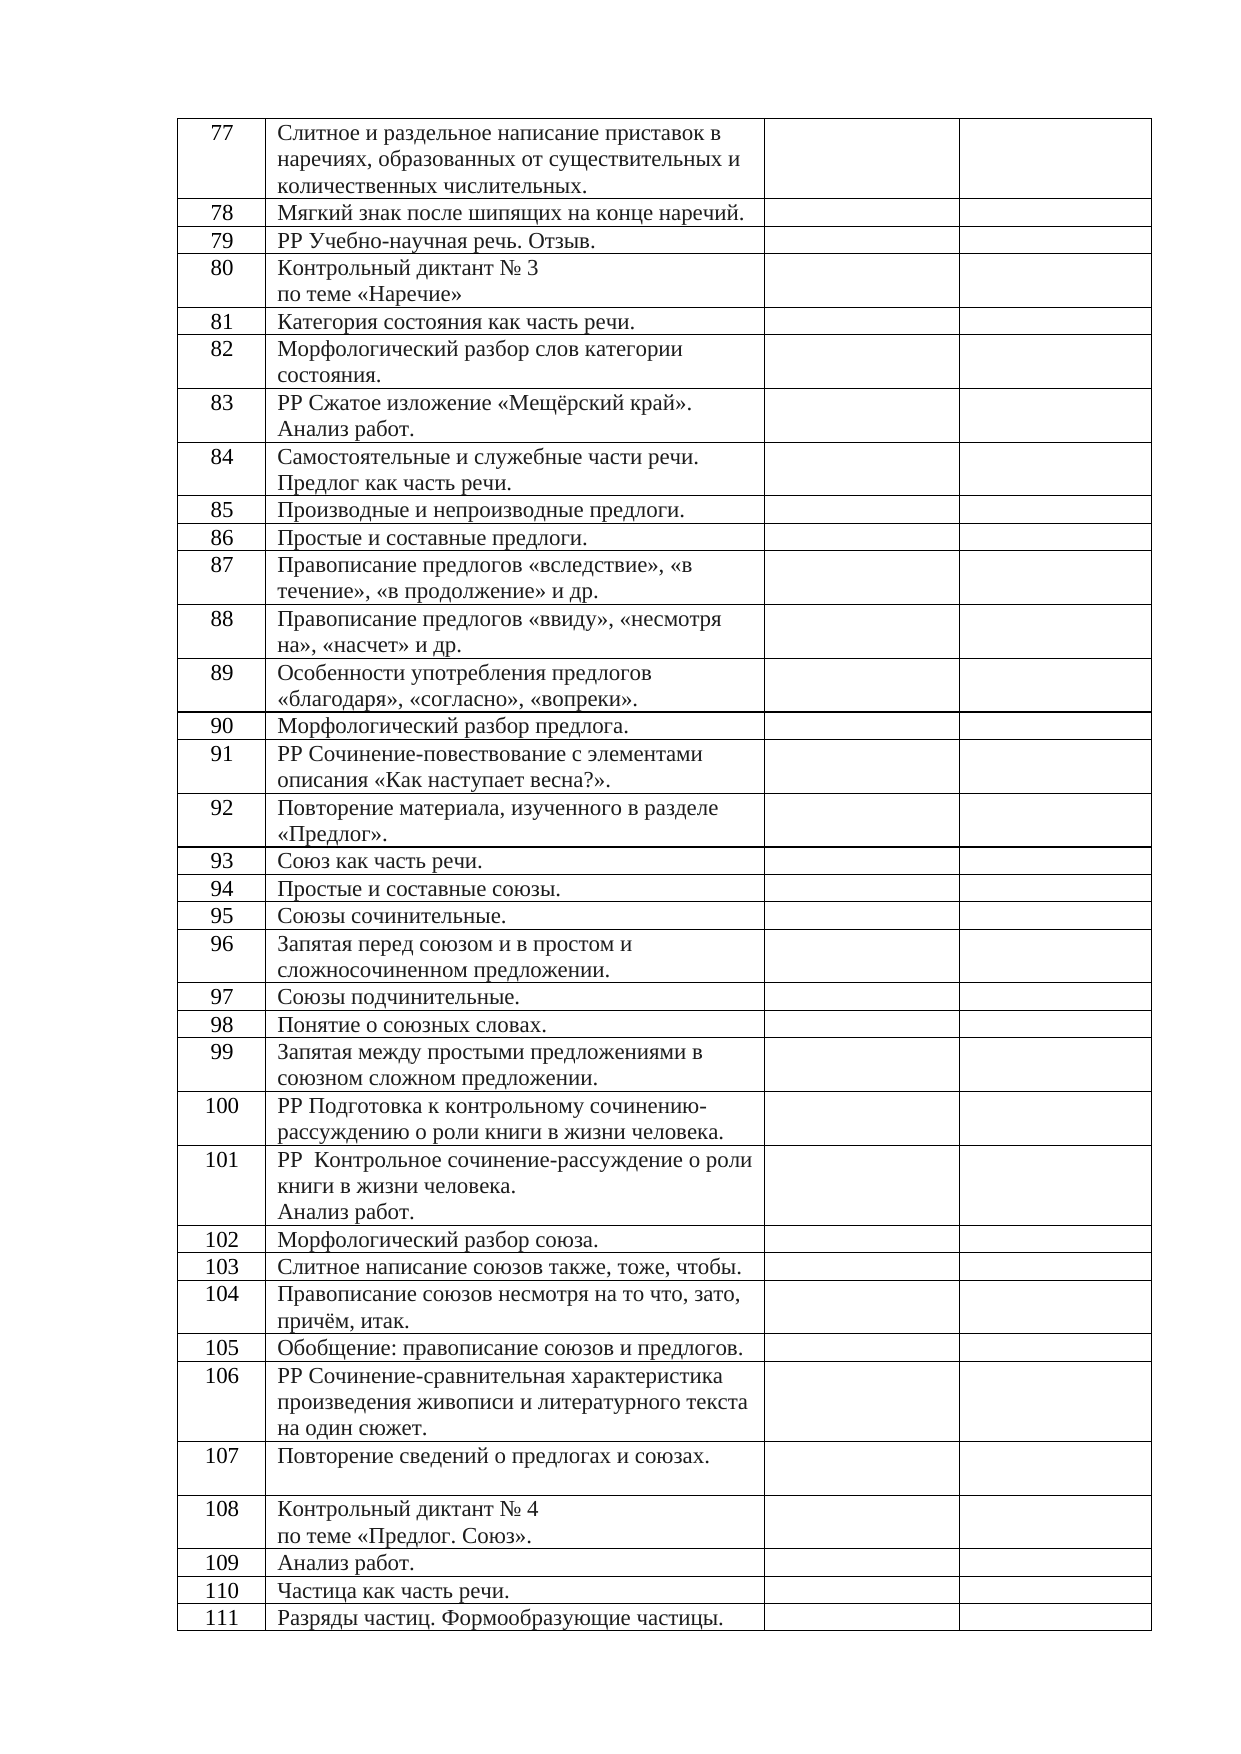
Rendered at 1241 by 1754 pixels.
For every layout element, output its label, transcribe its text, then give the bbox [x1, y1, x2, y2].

table_cell Запятая перед союзом и в простом и сложносочиненном предложении. [266, 930, 764, 982]
table_cell [960, 1442, 1151, 1494]
table_cell Морфологический разбор союза. [266, 1226, 764, 1252]
table_cell [960, 713, 1151, 739]
table_cell Простые и составные союзы. [266, 875, 764, 901]
table_cell [765, 713, 959, 739]
table_cell [765, 524, 959, 550]
table_cell 78 [178, 199, 265, 226]
table_cell 91 [178, 740, 265, 793]
table_cell [765, 1442, 959, 1494]
table_cell 108 [178, 1496, 265, 1548]
table_cell 93 [178, 848, 265, 874]
table_cell 106 [178, 1362, 265, 1441]
table_cell [960, 1549, 1151, 1576]
table_cell [765, 1253, 959, 1279]
table_cell [765, 983, 959, 1010]
table_cell 111 [178, 1604, 265, 1630]
table_cell [960, 1362, 1151, 1441]
table_cell [960, 740, 1151, 793]
table_cell [960, 1011, 1151, 1037]
table_cell [765, 848, 959, 874]
table_cell [765, 605, 959, 658]
table_cell [765, 1038, 959, 1091]
table_cell Производные и непроизводные предлоги. [266, 496, 764, 523]
table_cell [765, 1092, 959, 1144]
table_cell Союз как часть речи. [266, 848, 764, 874]
table_cell 97 [178, 983, 265, 1010]
table_cell 107 [178, 1442, 265, 1494]
table_cell [765, 335, 959, 388]
table_cell [765, 389, 959, 442]
table_cell [765, 1334, 959, 1361]
table_cell [765, 1362, 959, 1441]
table_cell [765, 1281, 959, 1333]
table_cell [765, 930, 959, 982]
table_cell 83 [178, 389, 265, 442]
table_cell [765, 254, 959, 307]
table_cell 85 [178, 496, 265, 523]
table_cell [765, 902, 959, 928]
table_cell 77 [178, 119, 265, 198]
table_cell 92 [178, 794, 265, 846]
table_cell 101 [178, 1146, 265, 1225]
table_cell [960, 254, 1151, 307]
table_cell РР Сочинение-сравнительная характеристика произведения живописи и литературного текста на один сюжет. [266, 1362, 764, 1441]
table_cell [960, 389, 1151, 442]
table_cell Повторение материала, изученного в разделе «Предлог». [266, 794, 764, 846]
table_cell [765, 1146, 959, 1225]
table_cell [765, 551, 959, 604]
table_cell 98 [178, 1011, 265, 1037]
table_cell Понятие о союзных словах. [266, 1011, 764, 1037]
table_cell Простые и составные предлоги. [266, 524, 764, 550]
table_cell [960, 605, 1151, 658]
table_cell 110 [178, 1577, 265, 1603]
table_cell 90 [178, 713, 265, 739]
table_cell Самостоятельные и служебные части речи. Предлог как часть речи. [266, 443, 764, 495]
table_cell [765, 659, 959, 711]
table_cell [960, 1146, 1151, 1225]
table_cell [960, 875, 1151, 901]
table_cell [960, 1038, 1151, 1091]
table_cell 81 [178, 308, 265, 334]
table_cell [960, 1253, 1151, 1279]
table_cell Контрольный диктант № 4 по теме «Предлог. Союз». [266, 1496, 764, 1548]
table_cell 104 [178, 1281, 265, 1333]
table_cell [765, 1577, 959, 1603]
table_cell Морфологический разбор слов категории состояния. [266, 335, 764, 388]
table_cell [765, 1604, 959, 1630]
table_cell Повторение сведений о предлогах и союзах. [266, 1442, 764, 1494]
table_cell РР Подготовка к контрольному сочинению-рассуждению о роли книги в жизни человека. [266, 1092, 764, 1144]
table_cell Морфологический разбор предлога. [266, 713, 764, 739]
table_cell [765, 794, 959, 846]
table_cell 79 [178, 227, 265, 253]
table_cell Контрольный диктант № 3 по теме «Наречие» [266, 254, 764, 307]
table_cell 89 [178, 659, 265, 711]
table_cell 87 [178, 551, 265, 604]
table_cell [960, 308, 1151, 334]
table_cell [960, 1496, 1151, 1548]
table_cell [765, 740, 959, 793]
table_cell [960, 551, 1151, 604]
table_cell [960, 1604, 1151, 1630]
table_cell [960, 227, 1151, 253]
table_cell РР Контрольное сочинение-рассуждение о роли книги в жизни человека. Анализ работ. [266, 1146, 764, 1225]
table_cell [765, 199, 959, 226]
table_cell [765, 496, 959, 523]
table_cell 88 [178, 605, 265, 658]
table_cell 94 [178, 875, 265, 901]
table_cell РР Сочинение-повествование с элементами описания «Как наступает весна?». [266, 740, 764, 793]
table_cell [960, 1281, 1151, 1333]
table_cell [960, 443, 1151, 495]
table_cell [960, 524, 1151, 550]
table_cell Союзы подчинительные. [266, 983, 764, 1010]
table_cell [960, 496, 1151, 523]
table_cell 95 [178, 902, 265, 928]
table_cell Союзы сочинительные. [266, 902, 764, 928]
table_cell РР Сжатое изложение «Мещёрский край». Анализ работ. [266, 389, 764, 442]
table_cell Запятая между простыми предложениями в союзном сложном предложении. [266, 1038, 764, 1091]
table_cell Мягкий знак после шипящих на конце наречий. [266, 199, 764, 226]
table_cell Анализ работ. [266, 1549, 764, 1576]
table_cell 103 [178, 1253, 265, 1279]
table_cell Разряды частиц. Формообразующие частицы. [266, 1604, 764, 1630]
table_cell Частица как часть речи. [266, 1577, 764, 1603]
table_cell 99 [178, 1038, 265, 1091]
table_cell [765, 443, 959, 495]
table_cell РР Учебно-научная речь. Отзыв. [266, 227, 764, 253]
table_cell [765, 1226, 959, 1252]
table_cell [960, 1334, 1151, 1361]
table_cell [960, 848, 1151, 874]
table_cell [960, 1092, 1151, 1144]
table_cell Правописание союзов несмотря на то что, зато, причём, итак. [266, 1281, 764, 1333]
table_cell Правописание предлогов «ввиду», «несмотря на», «насчет» и др. [266, 605, 764, 658]
table_cell 102 [178, 1226, 265, 1252]
table_cell [960, 119, 1151, 198]
table_cell 86 [178, 524, 265, 550]
table_cell 96 [178, 930, 265, 982]
table_cell Обобщение: правописание союзов и предлогов. [266, 1334, 764, 1361]
table_cell Особенности употребления предлогов «благодаря», «согласно», «вопреки». [266, 659, 764, 711]
table_cell [960, 199, 1151, 226]
table_cell [765, 875, 959, 901]
table_cell 105 [178, 1334, 265, 1361]
table_cell 84 [178, 443, 265, 495]
table_cell [960, 1226, 1151, 1252]
table_cell 100 [178, 1092, 265, 1144]
table_cell Слитное и раздельное написание приставок в наречиях, образованных от существительных и количественных числительных. [266, 119, 764, 198]
table_cell Слитное написание союзов также, тоже, чтобы. [266, 1253, 764, 1279]
table_cell [765, 1496, 959, 1548]
table_cell Правописание предлогов «вследствие», «в течение», «в продолжение» и др. [266, 551, 764, 604]
table_cell [765, 1011, 959, 1037]
table_cell [960, 930, 1151, 982]
table_cell [960, 1577, 1151, 1603]
table_cell [765, 227, 959, 253]
table_cell [960, 794, 1151, 846]
table_cell [960, 335, 1151, 388]
table_cell 80 [178, 254, 265, 307]
table_cell [765, 1549, 959, 1576]
table_cell [960, 902, 1151, 928]
table_cell [960, 983, 1151, 1010]
table_cell Категория состояния как часть речи. [266, 308, 764, 334]
table_cell 82 [178, 335, 265, 388]
table_cell [960, 659, 1151, 711]
table_cell [765, 308, 959, 334]
table_cell 109 [178, 1549, 265, 1576]
table_cell [765, 119, 959, 198]
